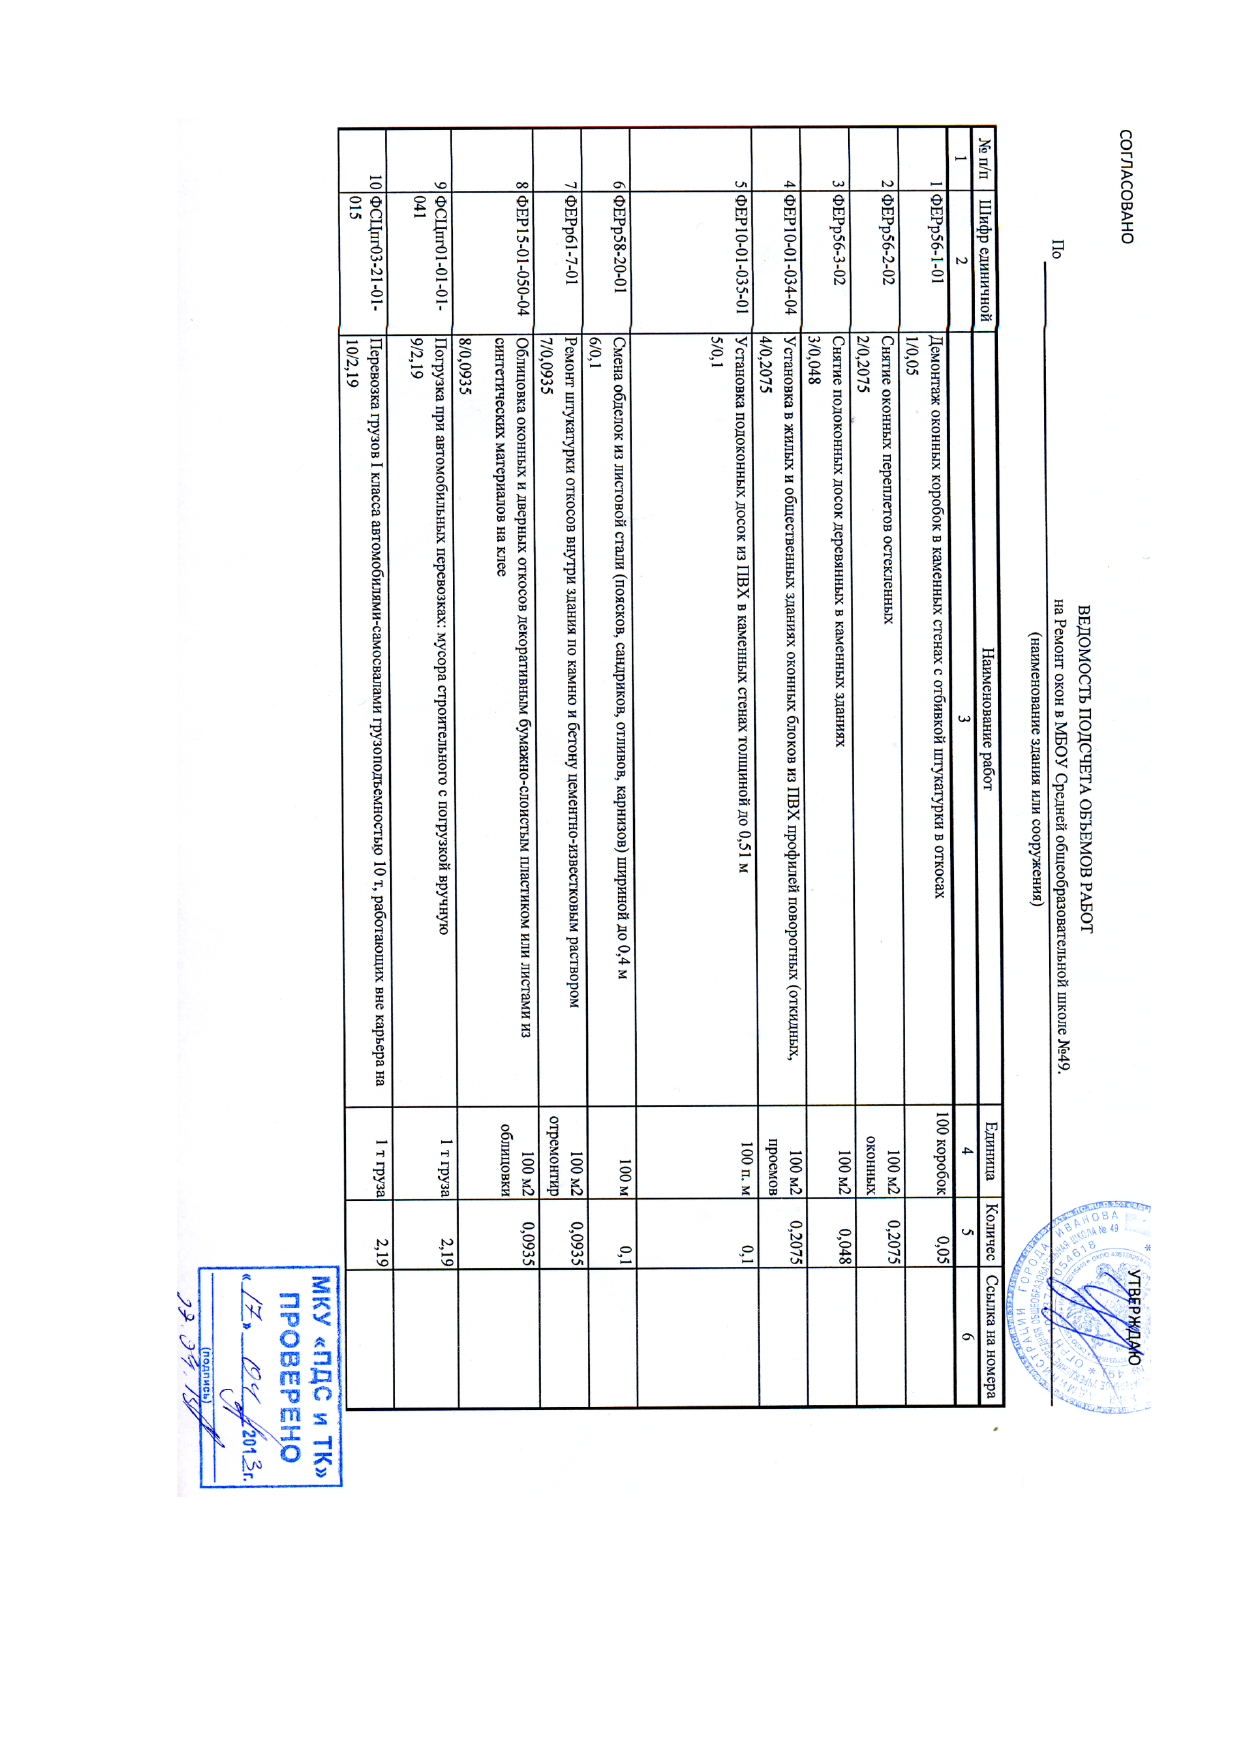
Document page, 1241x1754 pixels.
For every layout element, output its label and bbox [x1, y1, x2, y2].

picture [177, 118, 1151, 1497]
